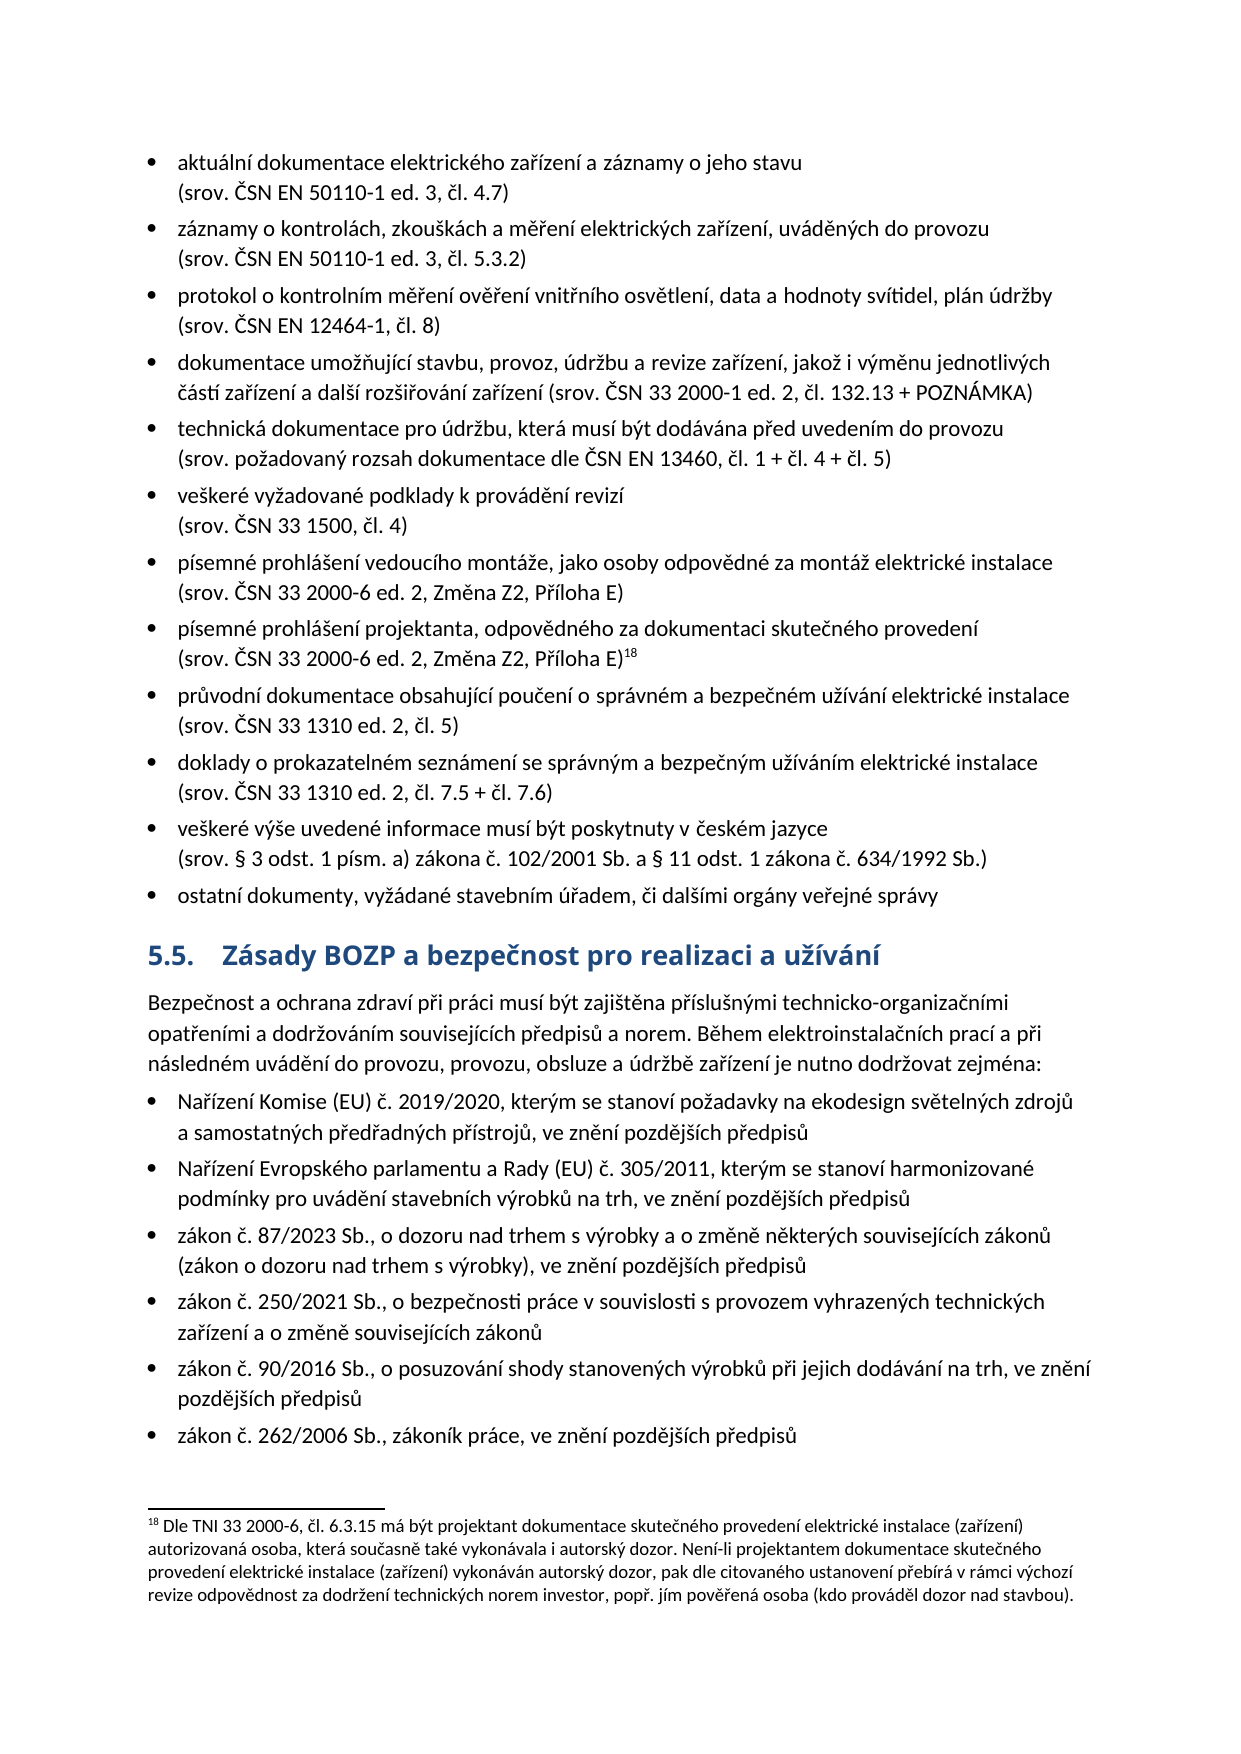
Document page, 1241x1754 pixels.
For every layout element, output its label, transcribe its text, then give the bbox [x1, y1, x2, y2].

text písemné prohlášení vedoucího montáže, jako osoby odpovědné za montáž elektrické instalace (srov. ČSN 33 2000-6 ed. 2, Změna Z2, Příloha E) [148, 548, 1092, 606]
text ostatní dokumenty, vyžádané stavebním úřadem, či dalšími orgány veřejné správy [148, 881, 1092, 909]
text aktuální dokumentace elektrického zařízení a záznamy o jeho stavu (srov. ČSN EN 50110-1 ed. 3, čl. 4.7) [148, 148, 1092, 206]
text písemné prohlášení projektanta, odpovědného za dokumentaci skutečného provedení (srov. ČSN 33 2000-6 ed. 2, Změna Z2, Příloha E) [148, 614, 1092, 673]
text zákon č. 87/2023 Sb., o dozoru nad trhem s výrobky a o změně některých souvisejících zákonů (zákon o dozoru nad trhem s výrobky), ve znění pozdějších předpisů [148, 1221, 1092, 1279]
text dokumentace umožňující stavbu, provoz, údržbu a revize zařízení, jakož i výměnu jednotlivých částí zařízení a další rozšiřování zařízení (srov. ČSN 33 2000-1 ed. 2, čl. 132.13 + POZNÁMKA) [148, 348, 1092, 406]
text protokol o kontrolním měření ověření vnitřního osvětlení, data a hodnoty svítidel, plán údržby (srov. ČSN EN 12464-1, čl. 8) [148, 281, 1092, 339]
text zákon č. 262/2006 Sb., zákoník práce, ve znění pozdějších předpisů [148, 1421, 1092, 1449]
text technická dokumentace pro údržbu, která musí být dodávána před uvedením do provozu (srov. požadovaný rozsah dokumentace dle ČSN EN 13460, čl. 1 + čl. 4 + čl. 5) [148, 414, 1092, 473]
text Bezpečnost a ochrana zdraví při práci musí být zajištěna příslušnými technicko-organizačními opatřeními a dodržováním souvisejících předpisů a norem. Během elektroinstalačních prací a při následném uvádění do provozu, provozu, obsluze a údržbě zařízení je nutno dodržovat zejména: [148, 988, 1092, 1077]
text záznamy o kontrolách, zkouškách a měření elektrických zařízení, uváděných do provozu (srov. ČSN EN 50110-1 ed. 3, čl. 5.3.2) [148, 214, 1092, 273]
text zákon č. 90/2016 Sb., o posuzování shody stanovených výrobků při jejich dodávání na trh, ve znění pozdějších předpisů [148, 1354, 1092, 1412]
text Nařízení Evropského parlamentu a Rady (EU) č. 305/2011, kterým se stanoví harmonizované podmínky pro uvádění stavebních výrobků na trh, ve znění pozdějších předpisů [148, 1154, 1092, 1212]
text Nařízení Komise (EU) č. 2019/2020, kterým se stanoví požadavky na ekodesign světelných zdrojů a samostatných předřadných přístrojů, ve znění pozdějších předpisů [148, 1087, 1092, 1146]
subtitle Zásady BOZP a bezpečnost pro realizaci a užívání [148, 936, 1092, 973]
text průvodní dokumentace obsahující poučení o správném a bezpečném užívání elektrické instalace (srov. ČSN 33 1310 ed. 2, čl. 5) [148, 681, 1092, 739]
text veškeré vyžadované podklady k provádění revizí (srov. ČSN 33 1500, čl. 4) [148, 481, 1092, 539]
text veškeré výše uvedené informace musí být poskytnuty v českém jazyce (srov. § 3 odst. 1 písm. a) zákona č. 102/2001 Sb. a § 11 odst. 1 zákona č. 634/1992 Sb.) [148, 814, 1092, 873]
text doklady o prokazatelném seznámení se správným a bezpečným užíváním elektrické instalace (srov. ČSN 33 1310 ed. 2, čl. 7.5 + čl. 7.6) [148, 748, 1092, 806]
text zákon č. 250/2021 Sb., o bezpečnosti práce v souvislosti s provozem vyhrazených technických zařízení a o změně souvisejících zákonů [148, 1287, 1092, 1346]
